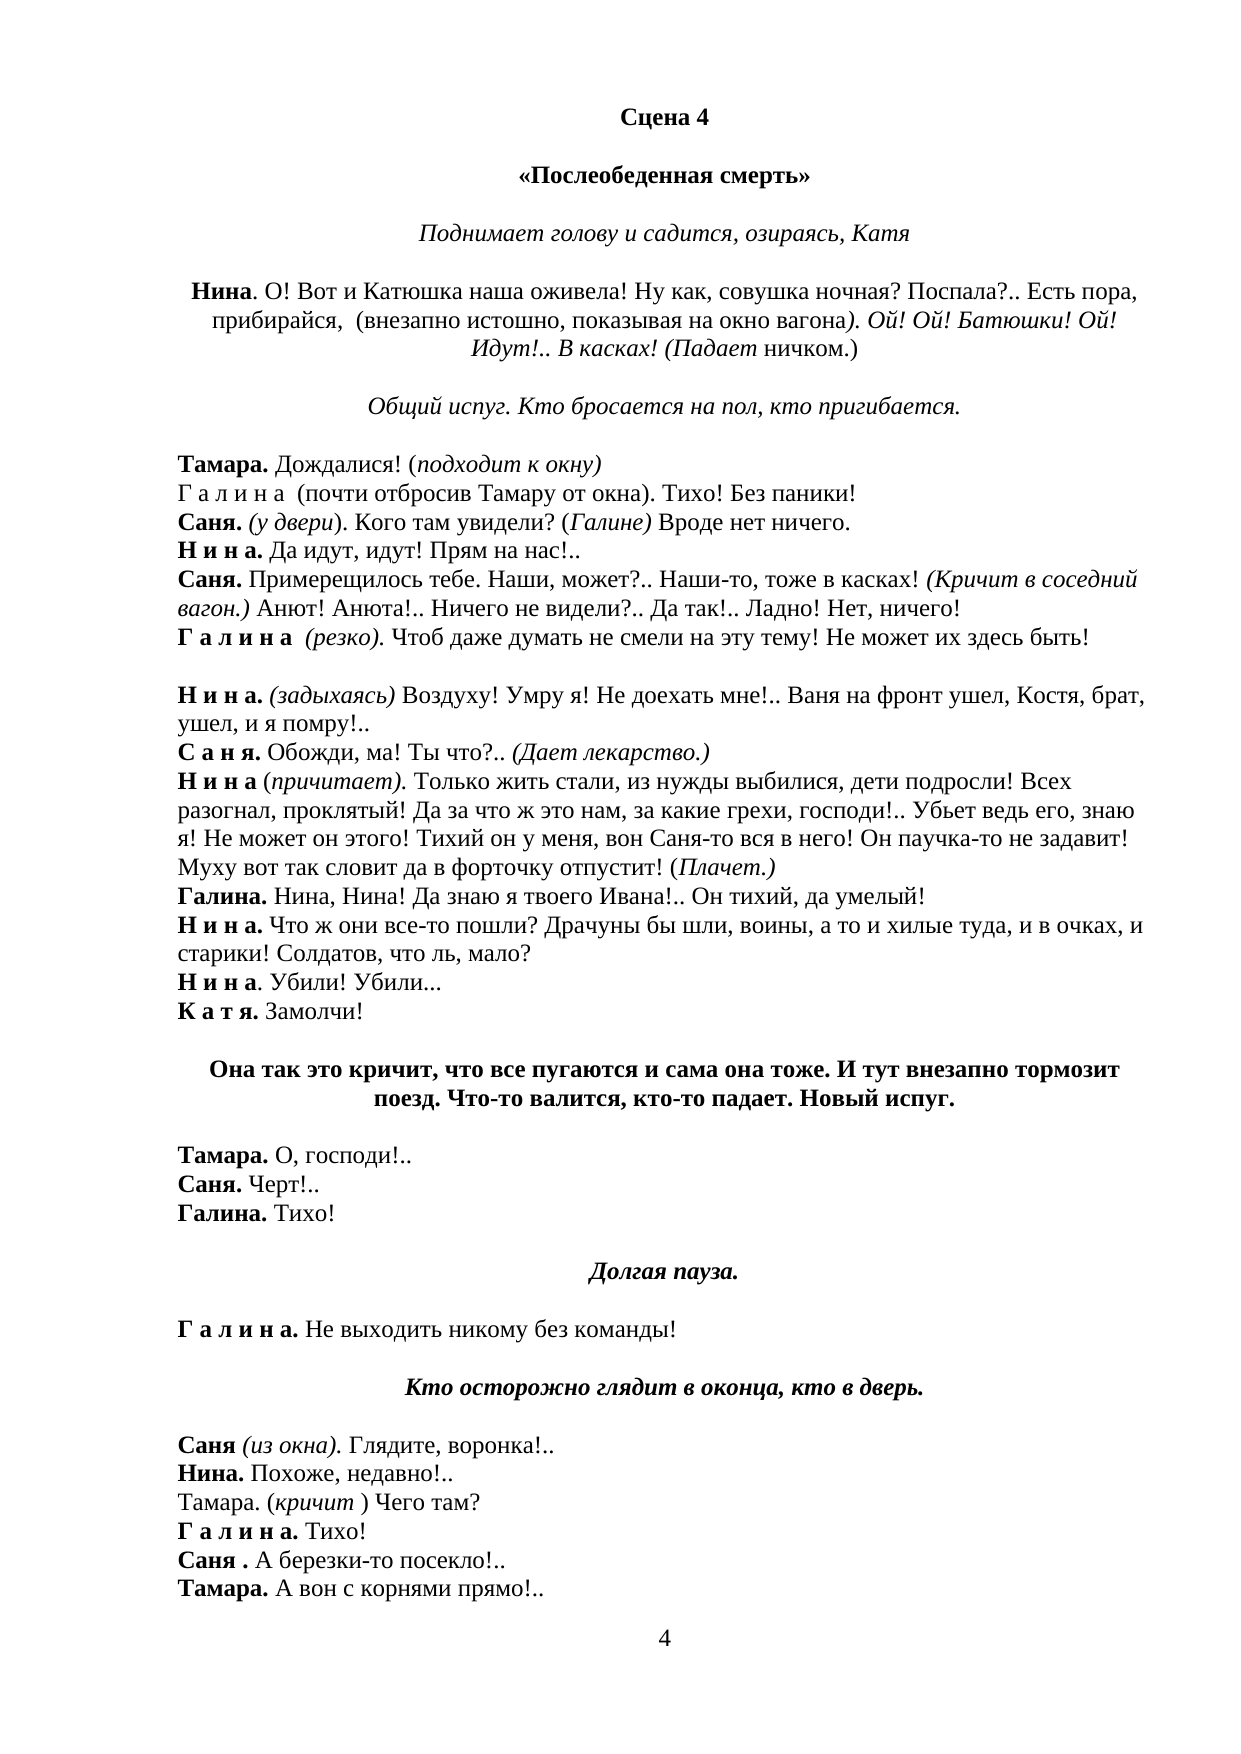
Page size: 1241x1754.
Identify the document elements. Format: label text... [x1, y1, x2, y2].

text Г а л и н а. Не выходить никому без команды! [177, 1314, 1152, 1343]
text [177, 1430, 1152, 1602]
text Тамара. О, господи!.. Саня. Черт!.. Галина. Тихо! [177, 1141, 1152, 1227]
text Поднимает голову и садится, озираясь, Катя [177, 218, 1152, 247]
text Долгая пауза. [177, 1256, 1152, 1285]
text Она так это кричит, что все пугаются и сама она тоже. И тут внезапно тормозит поезд. Что-то валится, кто-то падает. Новый испуг. [177, 1054, 1152, 1111]
text Общий испуг. Кто бросается на пол, кто пригибается. [177, 391, 1152, 420]
text Тамара. Дождалися! (подходит к окну) Г а л и н а (почти отбросив Тамару от окна). Тихо! Без паники! Саня. (у двери). Кого там увидели? (Галине) Вроде нет ничего. Н и н а. Да идут, идут! Прям на нас!.. Саня. Примерещилось тебе. Наши, может?.. Наши-то, тоже в касках! (Кричит в соседний вагон.) Анют! Анюта!.. Ничего не видели?.. Да так!.. Ладно! Нет, ничего! Г а л и н а (резко). Чтоб даже думать не смели на эту тему! Не может их здесь быть! [177, 449, 1152, 651]
text Н и н а. (задыхаясь) Воздуху! Умру я! Не доехать мне!.. Ваня на фронт ушел, Костя, брат, ушел, и я помру!.. С а н я. Обожди, ма! Ты что?.. (Дает лекарство.) Н и н а (причитает). Только жить стали, из нужды выбилися, дети подросли! Всех разогнал, проклятый! Да за что ж это нам, за какие грехи, господи!.. Убьет ведь его, знаю я! Не может он этого! Тихий он у меня, вон Саня-то вся в него! Он паучка-то не задавит! Муху вот так словит да в форточку отпустит! (Плачет.) Галина. Нина, Нина! Да знаю я твоего Ивана!.. Он тихий, да умелый! Н и н а. Что ж они все-то пошли? Драчуны бы шли, воины, а то и хилые туда, и в очках, и старики! Солдатов, что ль, мало? Н и н а. Убили! Убили... К а т я. Замолчи! [177, 680, 1152, 1025]
text Кто осторожно глядит в оконца, кто в дверь. [177, 1372, 1152, 1401]
text Сцена 4 [177, 102, 1152, 131]
text Нина. О! Вот и Катюшка наша оживела! Ну как, совушка ночная? Поспала?.. Есть пора, прибирайся, (внезапно истошно, показывая на окно вагона). Ой! Ой! Батюшки! Ой! Идут!.. В касках! (Падает ничком.) [177, 276, 1152, 362]
text «Послеобеденная смерть» [177, 160, 1152, 189]
